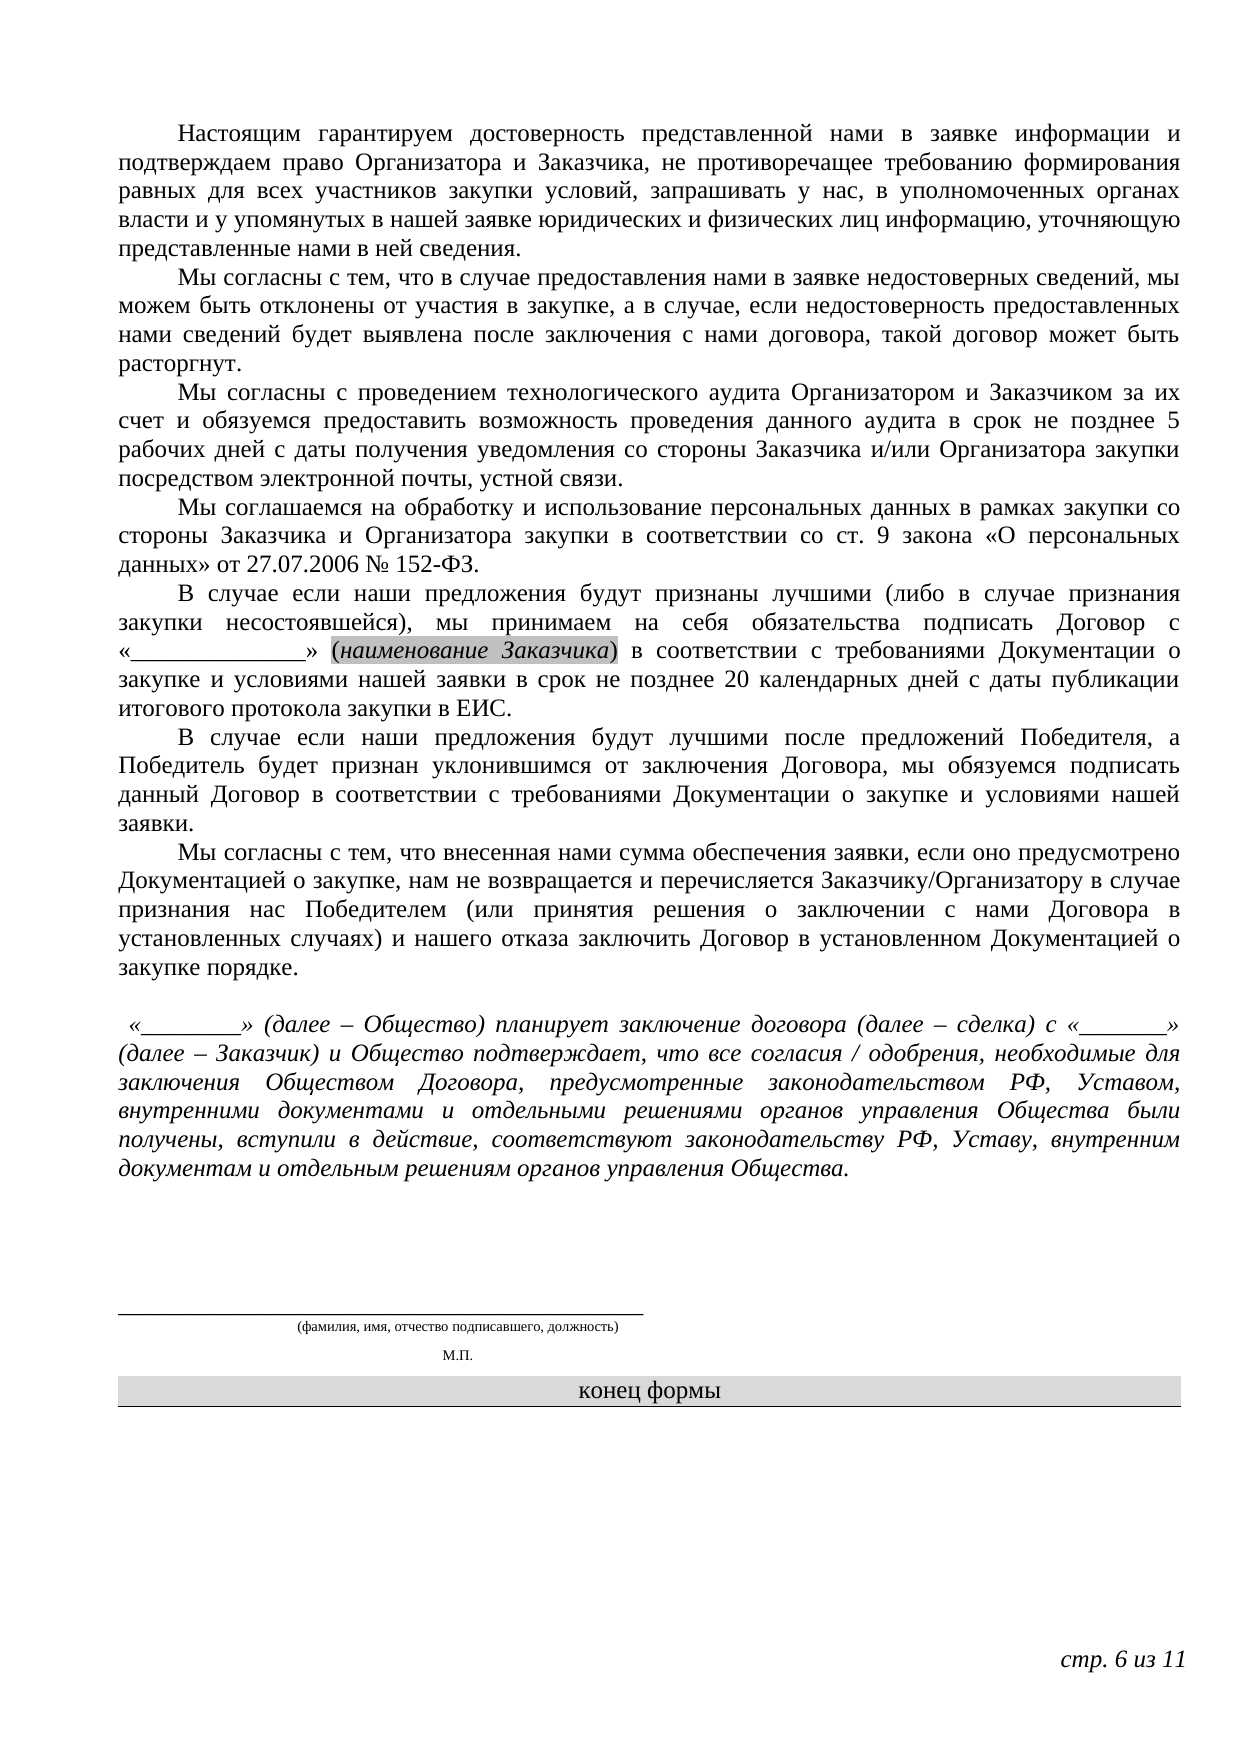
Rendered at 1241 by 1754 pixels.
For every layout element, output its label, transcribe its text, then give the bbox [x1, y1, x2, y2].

text Настоящим гарантируем достоверность представленной нами в заявке информации и подтверждаем право Организатора и Заказчика, не противоречащее требованию формирования равных для всех участников закупки условий, запрашивать у нас, в уполномоченных органах власти и у упомянутых в нашей заявке юридических и физических лиц информацию, уточняющую представленные нами в ней сведения. [118, 118, 1181, 262]
text «________» (далее – Общество) планирует заключение договора (далее – сделка) с «_______» (далее – Заказчик) и Общество подтверждает, что все согласия / одобрения, необходимые для заключения Обществом Договора, предусмотренные законодательством РФ, Уставом, внутренними документами и отдельными решениями органов управления Общества были получены, вступили в действие, соответствуют законодательству РФ, Уставу, внутренним документам и отдельным решениям органов управления Общества. [118, 1009, 1181, 1182]
text конец формы [118, 1376, 1181, 1406]
text Мы согласны с тем, что внесенная нами сумма обеспечения заявки, если оно предусмотрено Документацией о закупке, нам не возвращается и перечисляется Заказчику/Организатору в случае признания нас Победителем (или принятия решения о заключении с нами Договора в установленных случаях) и нашего отказа заключить Договор в установленном Документацией о закупке порядке. [118, 837, 1181, 981]
text Мы соглашаемся на обработку и использование персональных данных в рамках закупки со стороны Заказчика и Организатора закупки в соответствии со ст. 9 закона «О персональных данных» от 27.07.2006 № 152-ФЗ. [118, 492, 1181, 578]
text В случае если наши предложения будут лучшими после предложений Победителя, а Победитель будет признан уклонившимся от заключения Договора, мы обязуемся подписать данный Договор в соответствии с требованиями Документации о закупке и условиями нашей заявки. [118, 722, 1181, 837]
text М.П. [118, 1347, 797, 1376]
text В случае если наши предложения будут признаны лучшими (либо в случае признания закупки несостоявшейся), мы принимаем на себя обязательства подписать Договор с «______________» (наименование Заказчика) в соответствии с требованиями Документации о закупке и условиями нашей заявки в срок не позднее 20 календарных дней с даты публикации итогового протокола закупки в ЕИС. [118, 578, 1181, 722]
text __________________________________________ [118, 1289, 1181, 1318]
text Мы согласны с проведением технологического аудита Организатором и Заказчиком за их счет и обязуемся предоставить возможность проведения данного аудита в срок не позднее 5 рабочих дней с даты получения уведомления со стороны Заказчика и/или Организатора закупки посредством электронной почты, устной связи. [118, 377, 1181, 492]
text (фамилия, имя, отчество подписавшего, должность) [118, 1318, 797, 1347]
text Мы согласны с тем, что в случае предоставления нами в заявке недостоверных сведений, мы можем быть отклонены от участия в закупке, а в случае, если недостоверность предоставленных нами сведений будет выявлена после заключения с нами договора, такой договор может быть расторгнут. [118, 262, 1181, 377]
